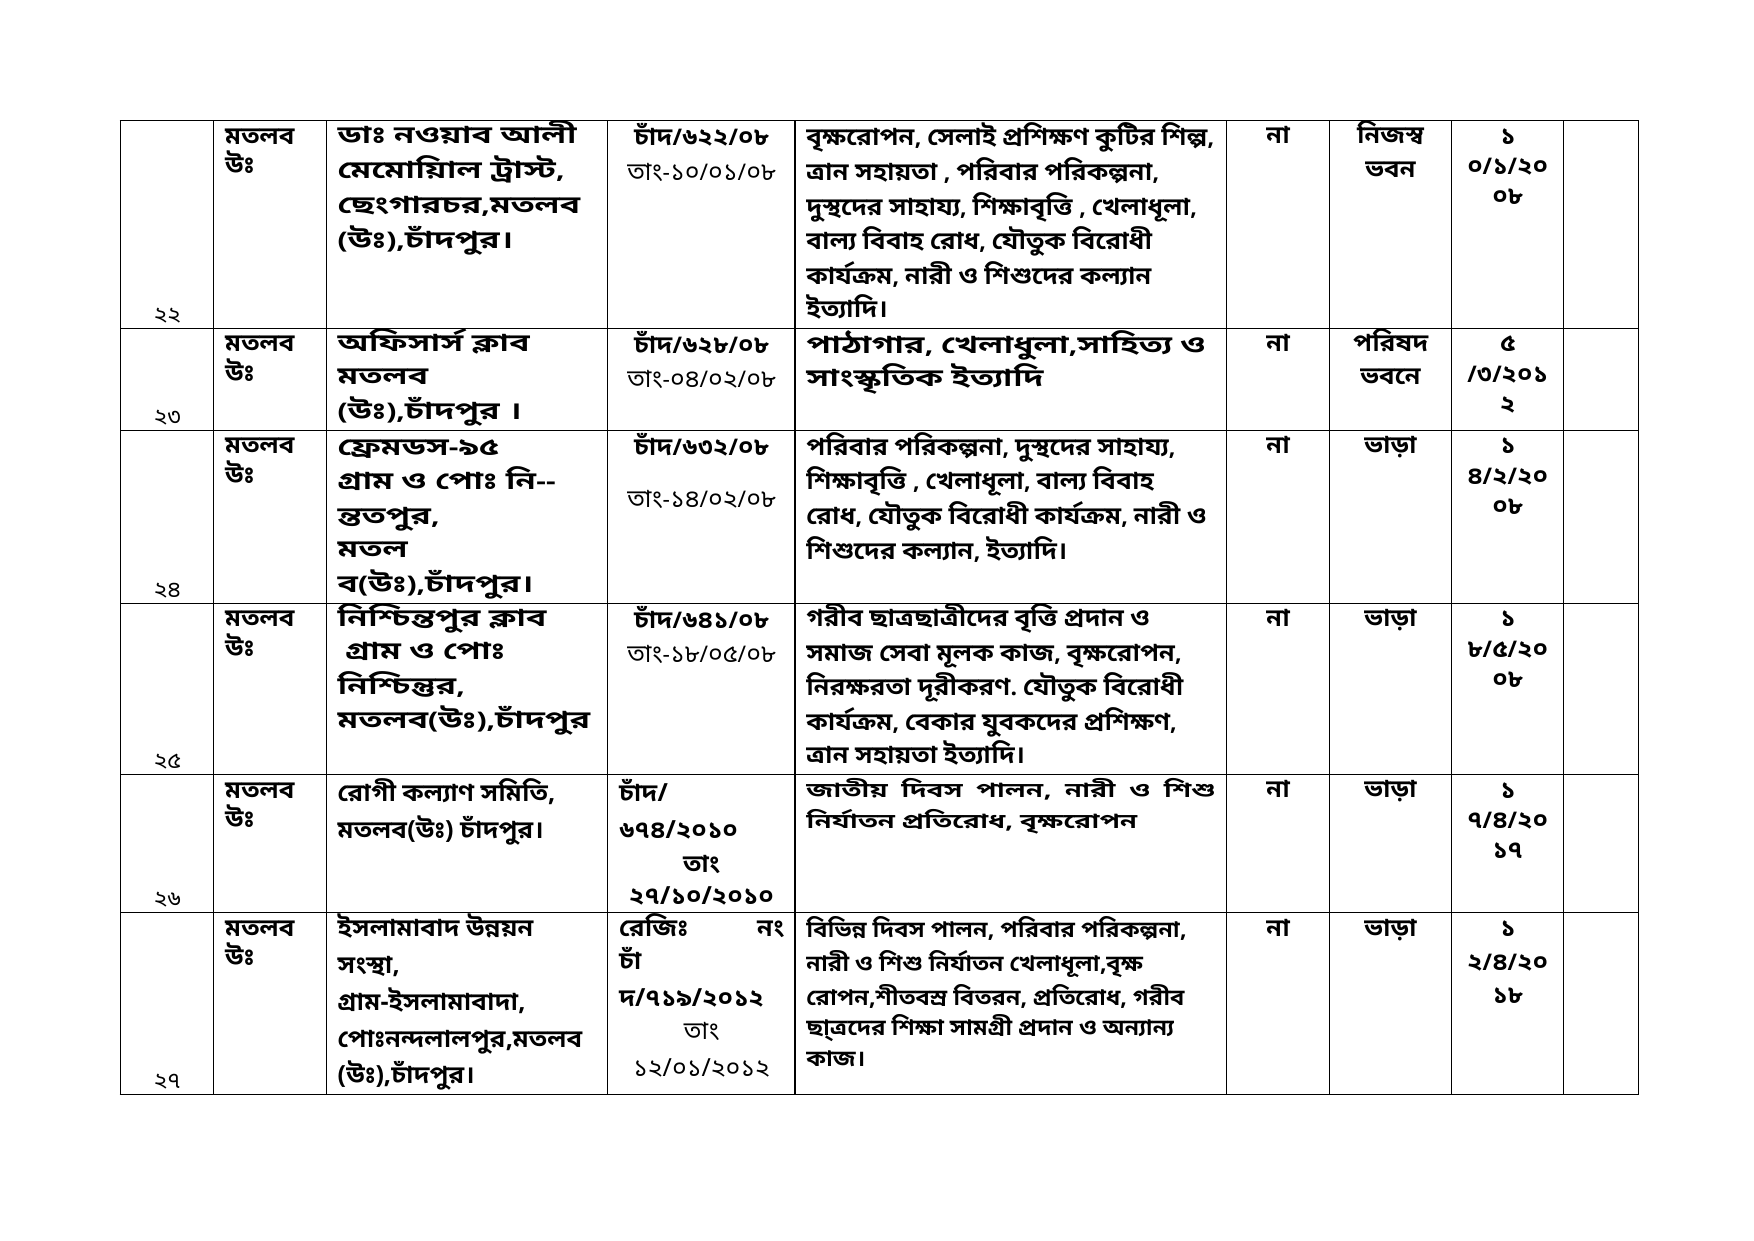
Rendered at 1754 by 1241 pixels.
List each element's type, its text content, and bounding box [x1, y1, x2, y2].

table_cell ভাড়া [1330, 913, 1451, 1094]
table_cell ভাড়া [1330, 775, 1451, 912]
table_cell [1564, 431, 1638, 602]
table_cell চাঁদ/৬২৮/০৮ তাং-০৪/০২/০৮ [608, 329, 794, 429]
table_cell ২৪ [121, 431, 213, 602]
table_cell ডাঃ নওয়াব আলী মেমোয়িাল ট্রাস্ট, ছেংগারচর,মতলব (উঃ),চাঁদপুর। [327, 121, 607, 328]
table_cell চাঁদ/৬৩২/০৮ তাং-১৪/০২/০৮ [608, 431, 794, 602]
table_cell চাঁদ/৬৭৪/২০১০ তাং ২৭/১০/২০১০ [608, 775, 794, 912]
table_cell ফ্রেমডস-৯৫ গ্রাম ও পোঃ নি--ন্ততপুর, মতলব(উঃ),চাঁদপুর। [327, 431, 607, 602]
table_cell ১৪/২/২০০৮ [1452, 431, 1563, 602]
table_cell পরিবার পরিকল্পনা, দুস্থদের সাহায্য, শিক্ষাবৃত্তি , খেলাধূলা, বাল্য বিবাহ রোধ, যৌতুক বিরোধী কার্যক্রম, নারী ও শিশুদের কল্যান, ইত্যাদি। [796, 431, 1226, 602]
table_cell রোগী কল্যাণ সমিতি, মতলব(উঃ) চাঁদপুর। [327, 775, 607, 912]
table_cell মতলব উঃ [214, 913, 326, 1094]
table_cell ১০/১/২০০৮ [1452, 121, 1563, 328]
table_cell না [1227, 431, 1329, 602]
table_cell না [1227, 329, 1329, 429]
table_cell ২২ [121, 121, 213, 328]
table_cell না [1227, 775, 1329, 912]
table_cell বৃক্ষরোপন, সেলাই প্রশিক্ষণ কুটির শিল্প, ত্রান সহায়তা , পরিবার পরিকল্পনা, দুস্থদের সাহায্য, শিক্ষাবৃত্তি , খেলাধূলা, বাল্য বিবাহ রোধ, যৌতুক বিরোধী কার্যক্রম, নারী ও শিশুদের কল্যান ইত্যাদি। [796, 121, 1226, 328]
table_cell [1564, 775, 1638, 912]
table_cell [1564, 329, 1638, 429]
table_cell না [1227, 121, 1329, 328]
table_cell না [1227, 913, 1329, 1094]
table_cell ভাড়া [1330, 604, 1451, 774]
table_cell বিভিন্ন দিবস পালন, পরিবার পরিকল্পনা, নারী ও শিশু নির্যাতন খেলাধূলা,বৃক্ষ রোপন,শীতবস্র বিতরন, প্রতিরোধ, গরীব ছা্ত্রদের শিক্ষা সামগ্রী প্রদান ও অন্যান্য কাজ। [796, 913, 1226, 1094]
table_cell মতলব উঃ [214, 431, 326, 602]
table_cell ইসলামাবাদ উন্নয়ন সংস্থা, গ্রাম-ইসলামাবাদা, পোঃনন্দলালপুর,মতলব (উঃ),চাঁদপুর। [327, 913, 607, 1094]
table_cell [1564, 913, 1638, 1094]
table_cell ২৬ [121, 775, 213, 912]
table_cell ৫/৩/২০১২ [1452, 329, 1563, 429]
table_cell ১৮/৫/২০০৮ [1452, 604, 1563, 774]
table_cell রেজিঃ নং চাঁদ/৭১৯/২০১২ তাং ১২/০১/২০১২ [608, 913, 794, 1094]
table_cell [1564, 604, 1638, 774]
table_cell জাতীয় দিবস পালন, নারী ও শিশু নির্যাতন প্রতিরোধ, বৃক্ষরোপন [796, 775, 1226, 912]
table_cell মতলব উঃ [214, 121, 326, 328]
table_cell পাঠাগার, খেলাধুলা,সাহিত্য ও সাংস্কৃতিক ইত্যাদি [796, 329, 1226, 429]
table_cell চাঁদ/৬২২/০৮ তাং-১০/০১/০৮ [608, 121, 794, 328]
table_cell চাঁদ/৬৪১/০৮ তাং-১৮/০৫/০৮ [608, 604, 794, 774]
table_cell ২৭ [121, 913, 213, 1094]
table_cell নিজস্ব ভবন [1330, 121, 1451, 328]
table_cell না [1227, 604, 1329, 774]
table_cell অফিসার্স ক্লাব মতলব (উঃ),চাঁদপুর । [327, 329, 607, 429]
table_cell গরীব ছাত্রছাত্রীদের বৃত্তি প্রদান ও সমাজ সেবা মূলক কাজ, বৃক্ষরোপন, নিরক্ষরতা দূরীকরণ. যৌতুক বিরোধী কার্যক্রম, বেকার যুবকদের প্রশিক্ষণ, ত্রান সহায়তা ইত্যাদি। [796, 604, 1226, 774]
table_cell ১৭/৪/২০১৭ [1452, 775, 1563, 912]
table_cell ১২/৪/২০১৮ [1452, 913, 1563, 1094]
table_cell ভাড়া [1330, 431, 1451, 602]
table_cell [1564, 121, 1638, 328]
table_cell পরিষদ ভবনে [1330, 329, 1451, 429]
table_cell ২৫ [121, 604, 213, 774]
table_cell ২৩ [121, 329, 213, 429]
table_cell মতলব উঃ [214, 775, 326, 912]
table_cell নিশ্চিন্তপুর ক্লাব গ্রাম ও পোঃ নিশ্চিন্তুর, মতলব(উঃ),চাঁদপুর [327, 604, 607, 774]
table_cell মতলব উঃ [214, 604, 326, 774]
table_cell মতলব উঃ [214, 329, 326, 429]
